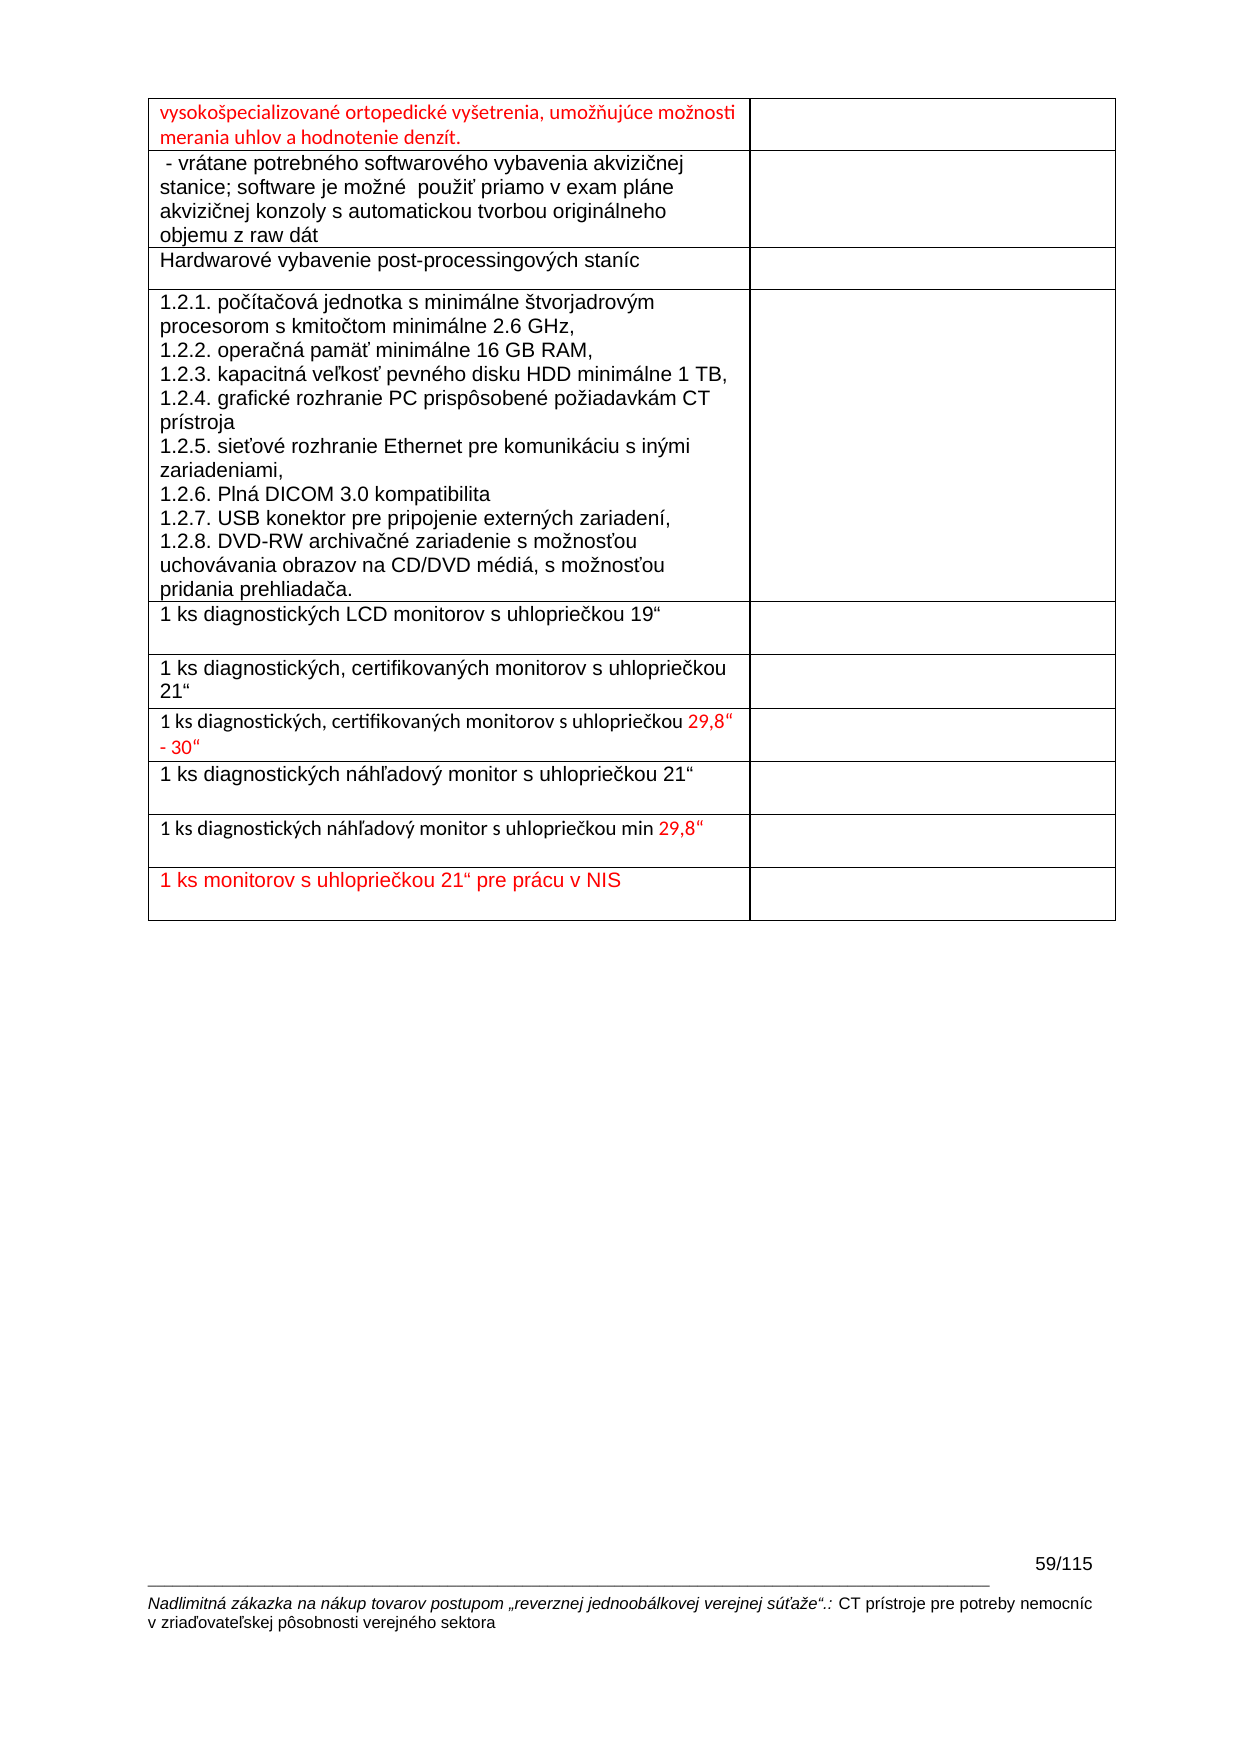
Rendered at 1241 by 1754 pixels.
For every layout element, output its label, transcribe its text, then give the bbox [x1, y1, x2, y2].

table_cell 1 ks diagnostických náhľadový monitor s uhlopriečkou min 29,8“ [149, 815, 749, 867]
table_cell [751, 602, 1115, 654]
table_cell 1 ks diagnostických, certifikovaných monitorov s uhlopriečkou 29,8“ - 30“ [149, 709, 749, 761]
table_cell [751, 290, 1115, 601]
table_cell [751, 99, 1115, 150]
table_cell 1.2.1. počítačová jednotka s minimálne štvorjadrovým procesorom s kmitočtom minimálne 2.6 GHz, 1.2.2. operačná pamäť minimálne 16 GB RAM, 1.2.3. kapacitná veľkosť pevného disku HDD minimálne 1 TB, 1.2.4. grafické rozhranie PC prispôsobené požiadavkám CT prístroja 1.2.5. sieťové rozhranie Ethernet pre komunikáciu s inými zariadeniami, 1.2.6. Plná DICOM 3.0 kompatibilita 1.2.7. USB konektor pre pripojenie externých zariadení, 1.2.8. DVD-RW archivačné zariadenie s možnosťou uchovávania obrazov na CD/DVD médiá, s možnosťou pridania prehliadača. [149, 290, 749, 601]
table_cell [149, 99, 749, 150]
table_cell [751, 248, 1115, 289]
table_cell - vrátane potrebného softwarového vybavenia akvizičnej stanice; software je možné použiť priamo v exam pláne akvizičnej konzoly s automatickou tvorbou originálneho objemu z raw dát [149, 151, 749, 247]
table_cell 1 ks diagnostických, certifikovaných monitorov s uhlopriečkou 21“ [149, 655, 749, 707]
table_cell [751, 762, 1115, 814]
table_cell [751, 868, 1115, 920]
table_cell [751, 709, 1115, 761]
table_cell [751, 815, 1115, 867]
table_cell 1 ks diagnostických náhľadový monitor s uhlopriečkou 21“ [149, 762, 749, 814]
table_cell 1 ks diagnostických LCD monitorov s uhlopriečkou 19“ [149, 602, 749, 654]
table_cell [751, 655, 1115, 707]
table_cell [751, 151, 1115, 247]
table_cell 1 ks monitorov s uhlopriečkou 21“ pre prácu v NIS [149, 868, 749, 920]
table_cell Hardwarové vybavenie post-processingových staníc [149, 248, 749, 289]
